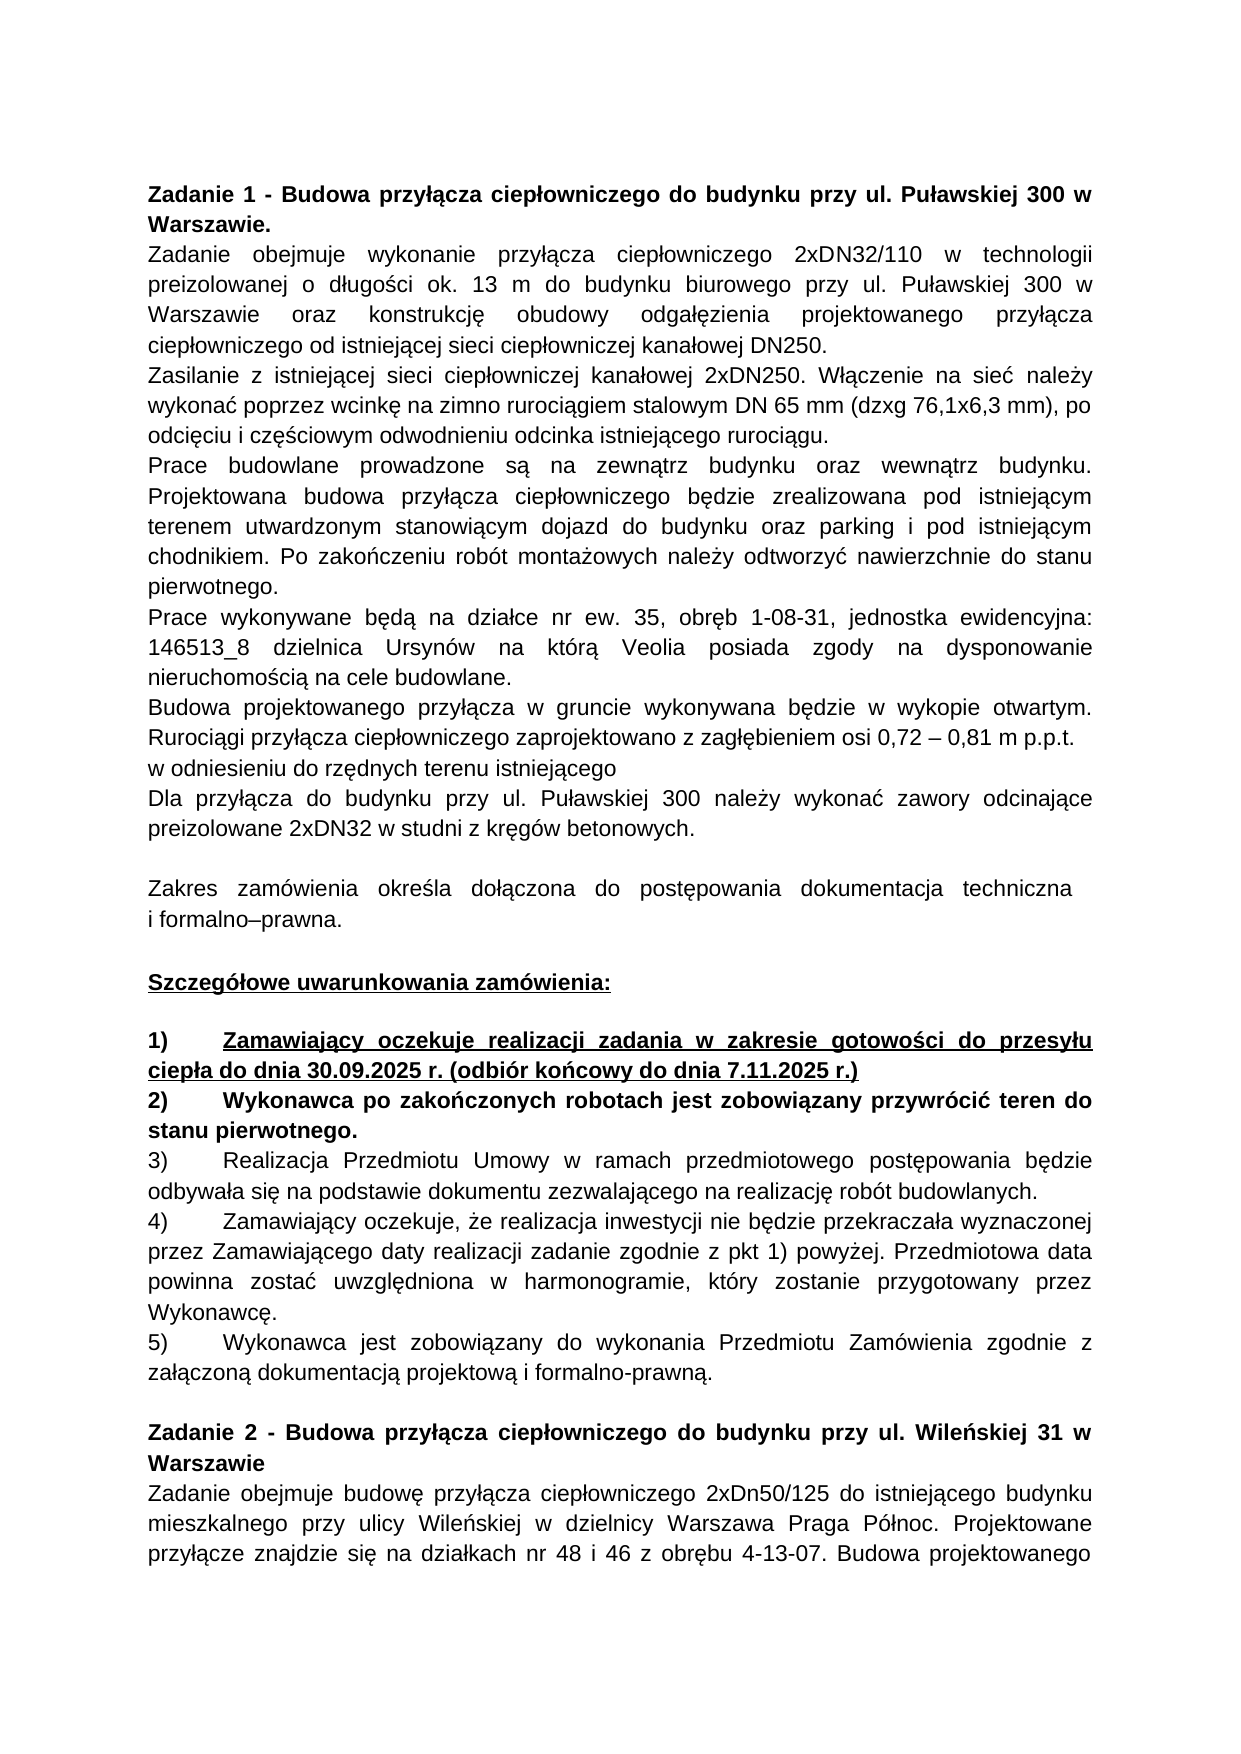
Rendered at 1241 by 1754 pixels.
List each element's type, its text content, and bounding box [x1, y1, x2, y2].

list Wykonawca po zakończonych robotach jest zobowiązany przywrócić teren do stanu pierwotnego. [148, 1087, 1093, 1143]
text Prace budowlane prowadzone są na zewnątrz budynku oraz wewnątrz budynku. Projektowana budowa przyłącza ciepłowniczego będzie zrealizowana pod istniejącym terenem utwardzonym stanowiącym dojazd do budynku oraz parking i pod istniejącym chodnikiem. Po zakończeniu robót montażowych należy odtworzyć nawierzchnie do stanu pierwotnego. [148, 452, 1093, 600]
text Dla przyłącza do budynku przy ul. Puławskiej 300 należy wykonać zawory odcinające preizolowane 2xDN32 w studni z kręgów betonowych. [148, 785, 1093, 841]
text Zadanie obejmuje wykonanie przyłącza ciepłowniczego 2xDN32/110 w technologii preizolowanej o długości ok. 13 m do budynku biurowego przy ul. Puławskiej 300 w Warszawie oraz konstrukcję obudowy odgałęzienia projektowanego przyłącza ciepłowniczego od istniejącej sieci ciepłowniczej kanałowej DN250. [148, 241, 1093, 358]
text Szczegółowe uwarunkowania zamówienia: [148, 969, 1093, 995]
text Zadanie 1 - Budowa przyłącza ciepłowniczego do budynku przy ul. Puławskiej 300 w Warszawie. [148, 181, 1093, 237]
text Prace wykonywane będą na działce nr ew. 35, obręb 1-08-31, jednostka ewidencyjna: 146513_8 dzielnica Ursynów na którą Veolia posiada zgody na dysponowanie nieruchomością na cele budowlane. [148, 603, 1093, 690]
text Zakres zamówienia określa dołączona do postępowania dokumentacja techniczna i formalno–prawna. [148, 875, 1093, 932]
text Zasilanie z istniejącej sieci ciepłowniczej kanałowej 2xDN250. Włączenie na sieć należy wykonać poprzez wcinkę na zimno rurociągiem stalowym DN 65 mm (dzxg 76,1x6,3 mm), po odcięciu i częściowym odwodnieniu odcinka istniejącego rurociągu. [148, 362, 1093, 449]
text Zadanie 2 - Budowa przyłącza ciepłowniczego do budynku przy ul. Wileńskiej 31 w Warszawie [148, 1419, 1093, 1476]
subtitle Zamawiający oczekuje realizacji zadania w zakresie gotowości do przesyłu ciepła do dnia 30.09.2025 r. (odbiór końcowy do dnia 7.11.2025 r.) [148, 1027, 1093, 1083]
text w odniesieniu do rzędnych terenu istniejącego [148, 754, 1093, 781]
list Wykonawca jest zobowiązany do wykonania Przedmiotu Zamówienia zgodnie z załączoną dokumentacją projektową i formalno-prawną. [148, 1329, 1093, 1385]
list Zamawiający oczekuje, że realizacja inwestycji nie będzie przekraczała wyznaczonej przez Zamawiającego daty realizacji zadanie zgodnie z pkt 1) powyżej. Przedmiotowa data powinna zostać uwzględniona w harmonogramie, który zostanie przygotowany przez Wykonawcę. [148, 1208, 1093, 1325]
list Realizacja Przedmiotu Umowy w ramach przedmiotowego postępowania będzie odbywała się na podstawie dokumentu zezwalającego na realizację robót budowlanych. [148, 1147, 1093, 1204]
text Budowa projektowanego przyłącza w gruncie wykonywana będzie w wykopie otwartym. Rurociągi przyłącza ciepłowniczego zaprojektowano z zagłębieniem osi 0,72 – 0,81 m p.p.t. [148, 694, 1093, 751]
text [148, 1480, 1093, 1566]
